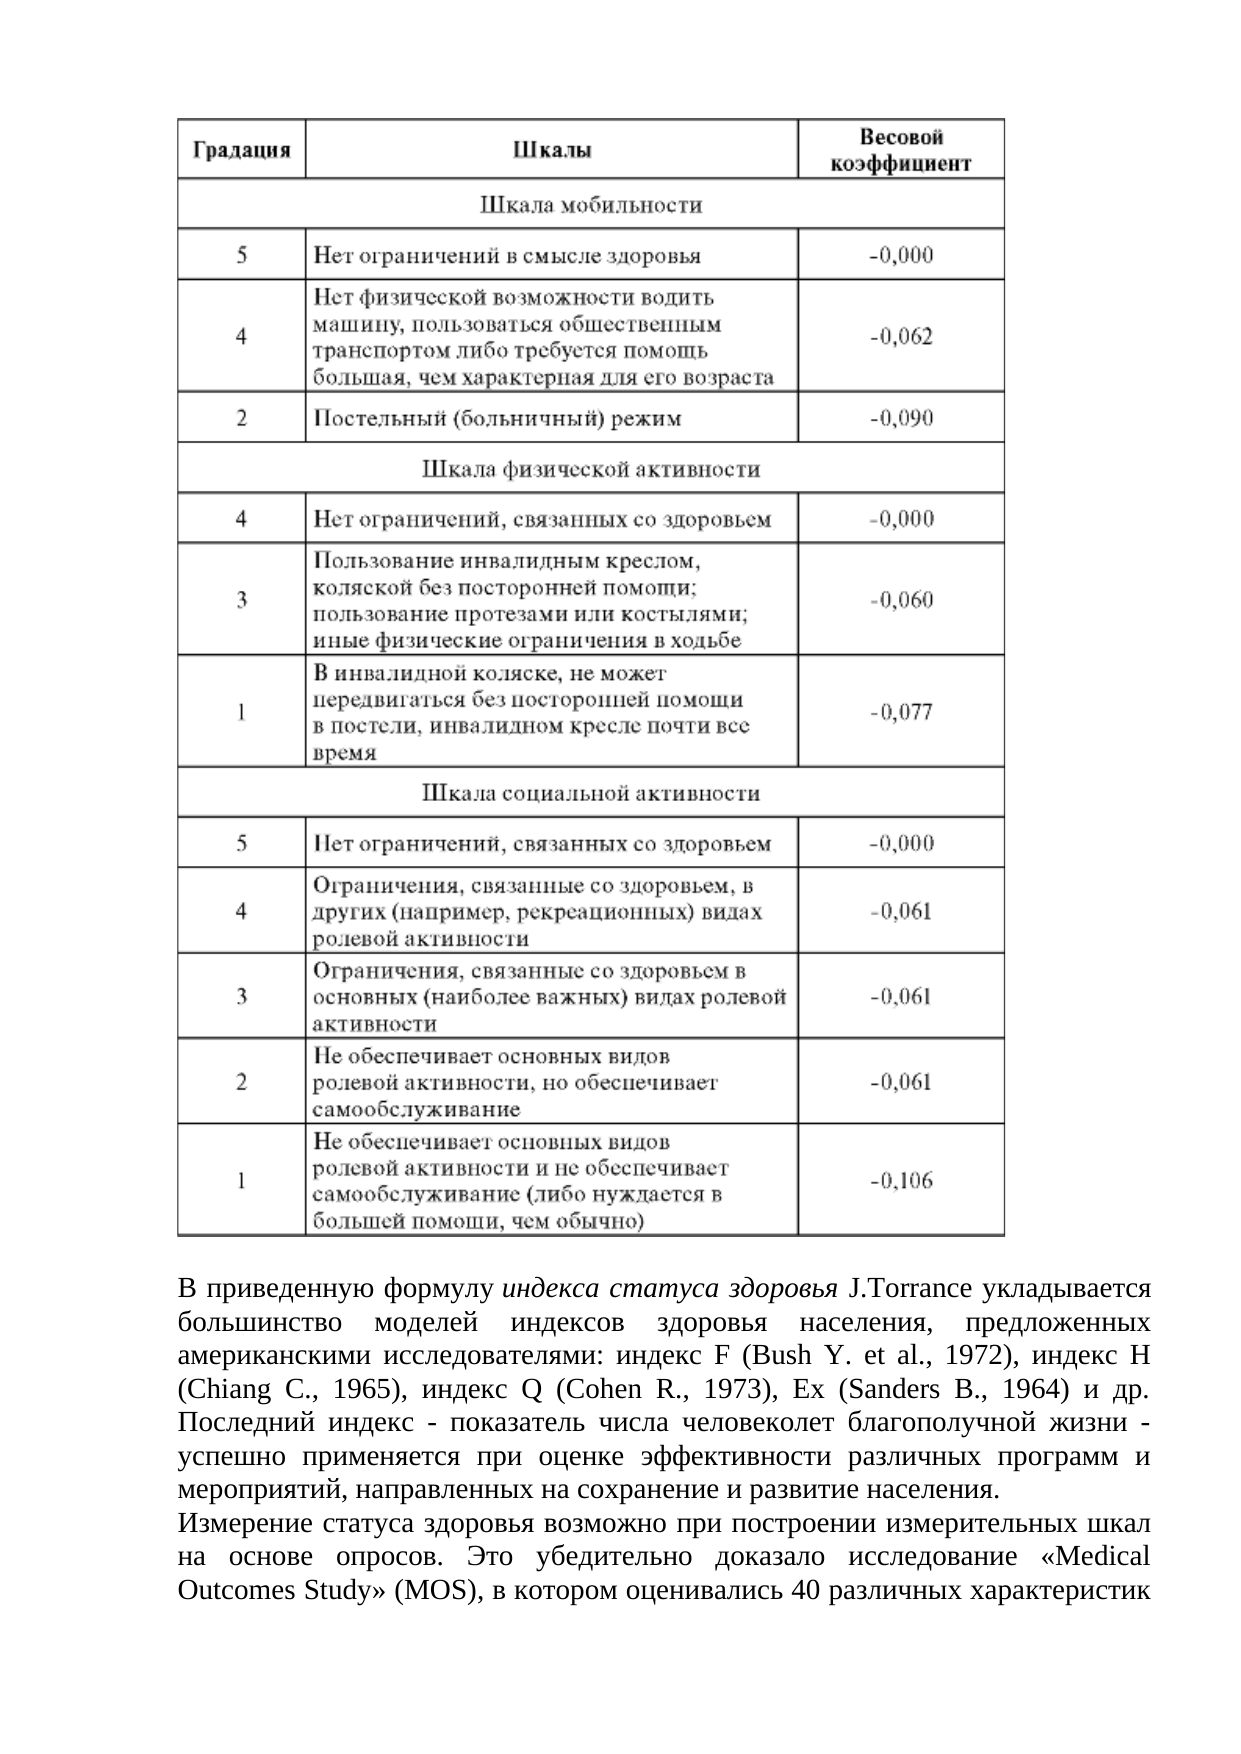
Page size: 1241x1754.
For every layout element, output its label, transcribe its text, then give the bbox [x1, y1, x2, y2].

picture [177, 118, 1006, 1237]
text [177, 1505, 1152, 1606]
text В приведенную формулу индекса статуса здоровья J.Torrance укладывается большинство моделей индексов здоровья населения, предложенных американскими исследователями: индекс F (Bush Y. et al., 1972), индекс H (Chiang C., 1965), индекс Q (Cohen R., 1973), Ex (Sanders B., 1964) и др. Последний индекс - показатель числа человеколет благополучной жизни - успешно применяется при оценке эффективности различных программ и мероприятий, направленных на сохранение и развитие населения. [177, 1270, 1152, 1505]
